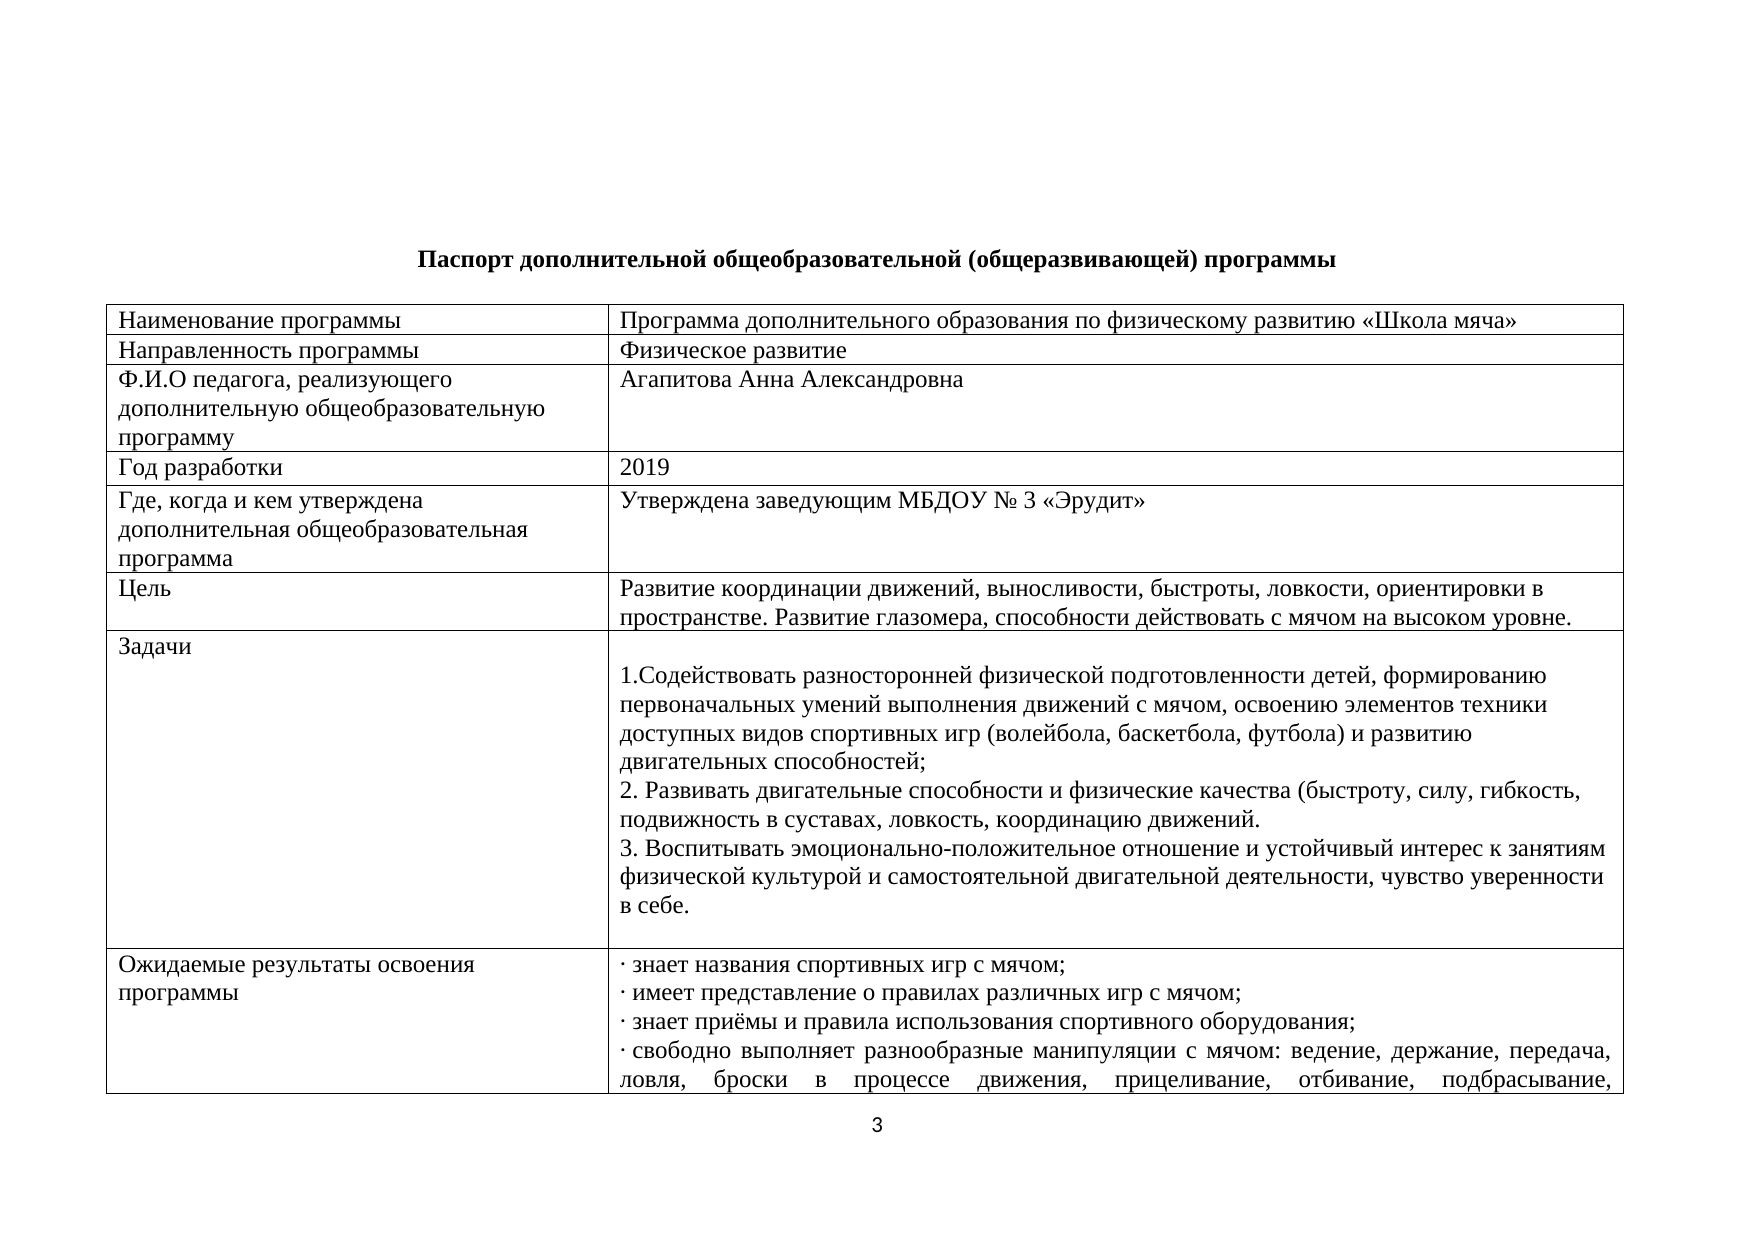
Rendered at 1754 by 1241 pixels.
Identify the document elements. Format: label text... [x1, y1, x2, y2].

table_cell 2019 [609, 452, 1623, 484]
table_header Программа дополнительного образования по физическому развитию «Школа мяча» [609, 305, 1623, 334]
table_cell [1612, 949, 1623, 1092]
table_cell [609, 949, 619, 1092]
table_header Наименование программы [107, 305, 608, 334]
text Паспорт дополнительной общеобразовательной (общеразвивающей) программы [118, 244, 1636, 273]
table_cell Ф.И.О педагога, реализующего дополнительную общеобразовательную программу [107, 365, 608, 451]
table_cell Агапитова Анна Александровна [609, 365, 1623, 451]
table_cell Направленность программы [107, 335, 608, 363]
table_cell Утверждена заведующим МБДОУ № 3 «Эрудит» [609, 486, 1623, 572]
table_cell 1.Содействовать разносторонней физической подготовленности детей, формированию первоначальных умений выполнения движений с мячом, освоению элементов техники доступных видов спортивных игр (волейбола, баскетбола, футбола) и развитию двигательных способностей; 2. Развивать двигательные способности и физические качества (быстроту, силу, гибкость, подвижность в суставах, ловкость, координацию движений. 3. Воспитывать эмоционально-положительное отношение и устойчивый интерес к занятиям физической культурой и самостоятельной двигательной деятельности, чувство уверенности в себе. [609, 631, 1623, 948]
table_cell Физическое развитие [609, 335, 1623, 363]
table_cell Год разработки [107, 452, 608, 484]
table_cell Развитие координации движений, выносливости, быстроты, ловкости, ориентировки в пространстве. Развитие глазомера, способности действовать с мячом на высоком уровне. [609, 573, 1623, 630]
table_cell Цель [107, 573, 608, 630]
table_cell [107, 949, 608, 1092]
table_cell Задачи [107, 631, 608, 948]
table_cell Где, когда и кем утверждена дополнительная общеобразовательная программа [107, 486, 608, 572]
